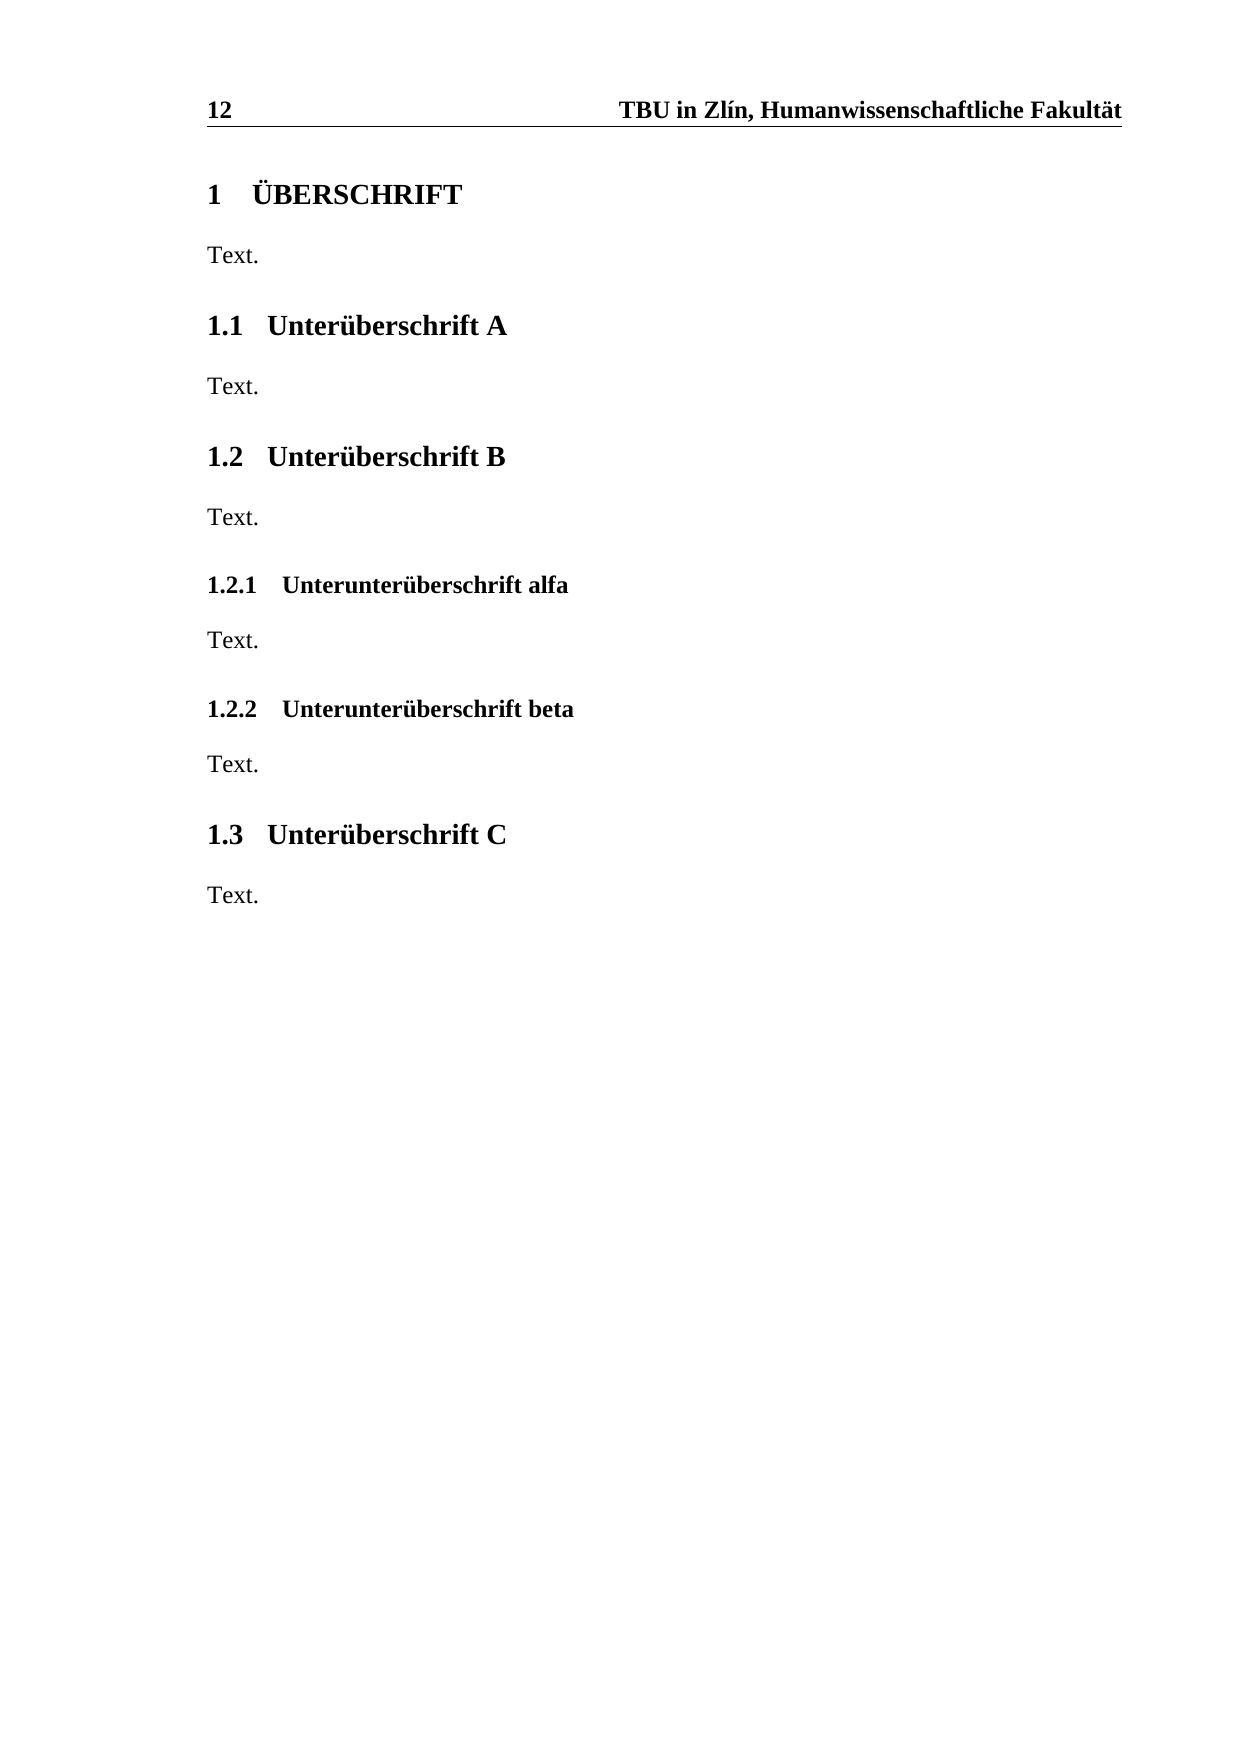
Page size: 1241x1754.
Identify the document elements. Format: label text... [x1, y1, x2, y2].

text Unterüberschrift C [207, 817, 1122, 851]
text Text. [207, 626, 1122, 654]
text Text. [207, 240, 1122, 269]
text Unterunterüberschrift beta [207, 694, 1122, 722]
text Text. [207, 371, 1122, 400]
text Überschrift [207, 177, 1122, 211]
text Unterüberschrift A [207, 308, 1122, 342]
text Text. [207, 749, 1122, 778]
text Unterunterüberschrift alfa [207, 570, 1122, 599]
text Text. [207, 880, 1122, 909]
text Unterüberschrift B [207, 439, 1122, 473]
text Text. [207, 502, 1122, 531]
